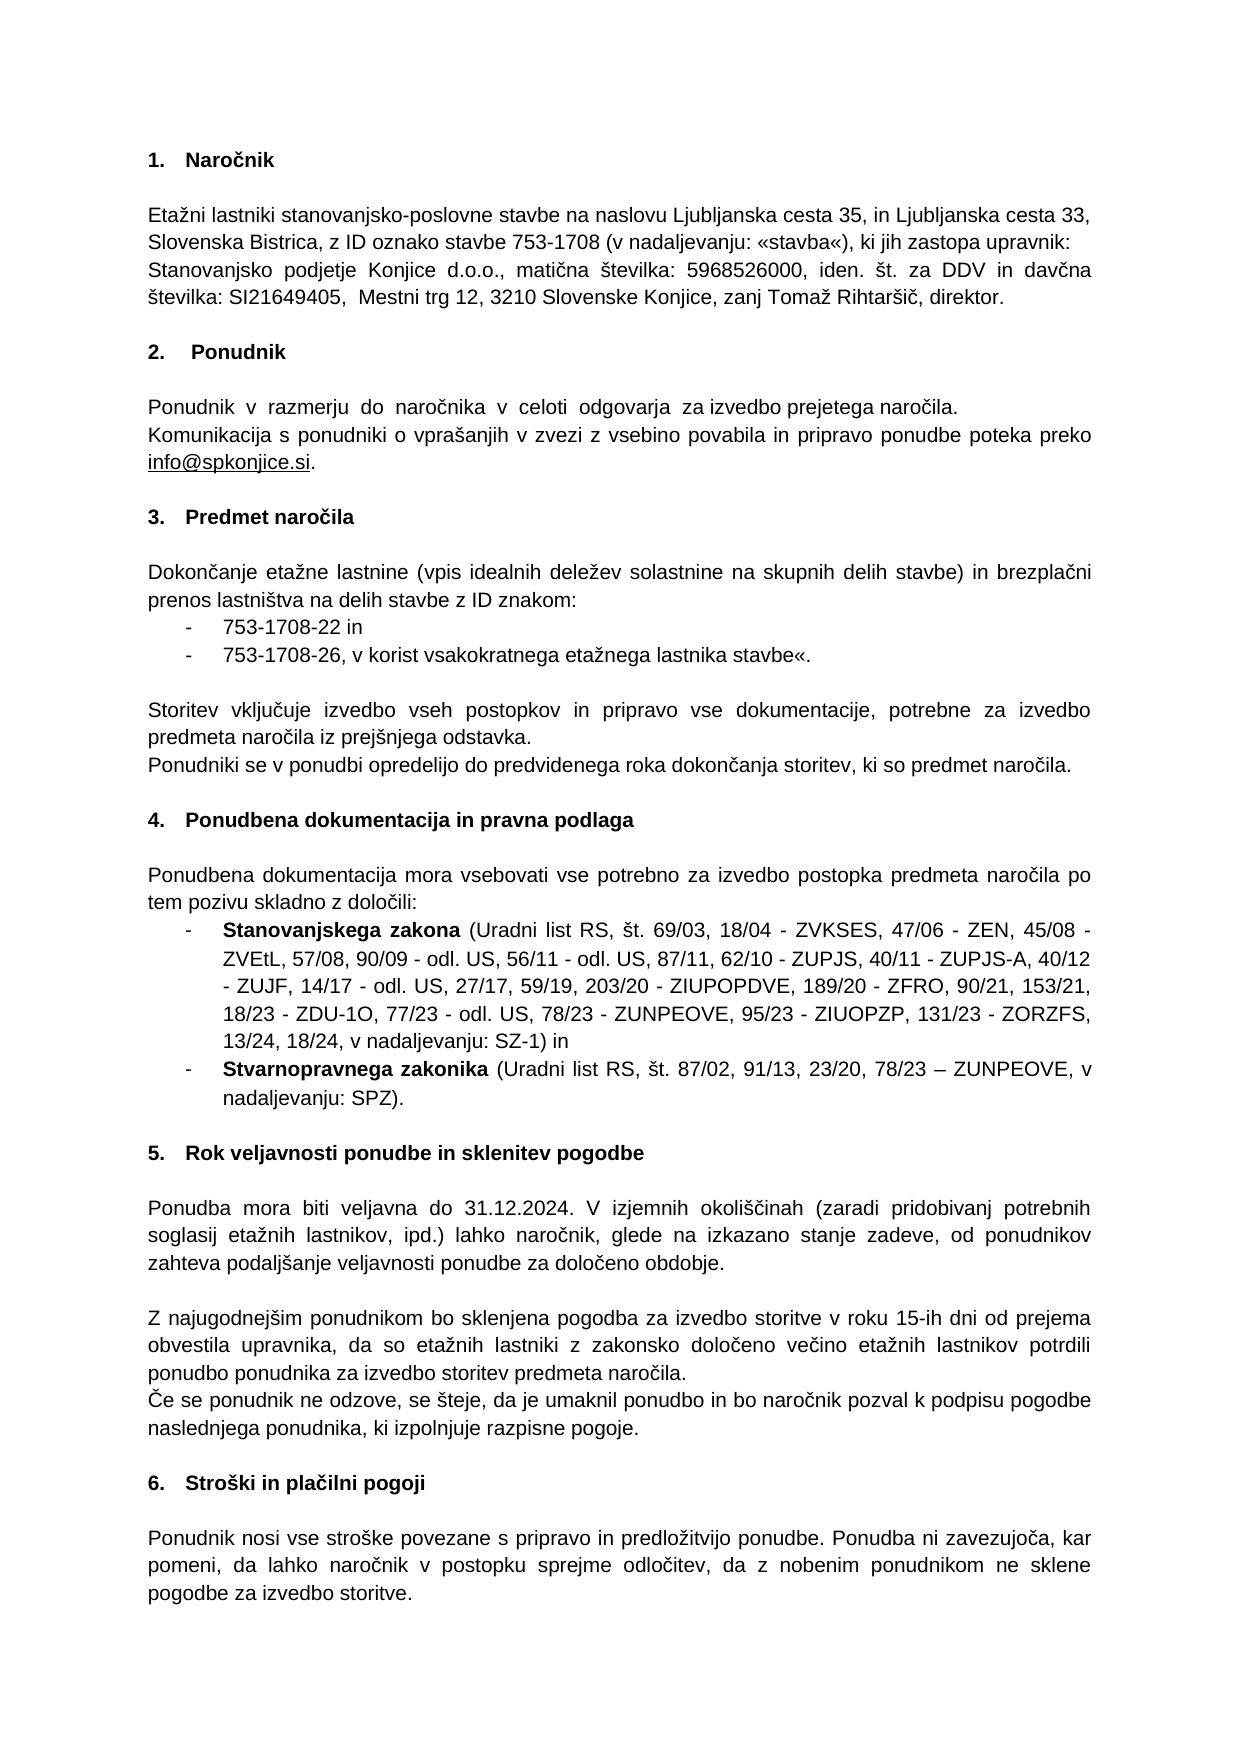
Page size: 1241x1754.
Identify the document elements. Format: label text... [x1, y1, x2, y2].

text Komunikacija s ponudniki o vprašanjih v zvezi z vsebino povabila in pripravo ponudbe poteka preko info@spkonjice.si. [148, 423, 1092, 474]
text Ponudba mora biti veljavna do 31.12.2024. V izjemnih okoliščinah (zaradi pridobivanj potrebnih soglasij etažnih lastnikov, ipd.) lahko naročnik, glede na izkazano stanje zadeve, od ponudnikov zahteva podaljšanje veljavnosti ponudbe za določeno obdobje. [148, 1196, 1092, 1274]
list Predmet naročila [148, 505, 1092, 529]
text Če se ponudnik ne odzove, se šteje, da je umaknil ponudbo in bo naročnik pozval k podpisu pogodbe naslednjega ponudnika, ki izpolnjuje razpisne pogoje. [148, 1388, 1092, 1439]
text Etažni lastniki stanovanjsko-poslovne stavbe na naslovu Ljubljanska cesta 35, in Ljubljanska cesta 33, Slovenska Bistrica, z ID oznako stavbe 753-1708 (v nadaljevanju: «stavba«), ki jih zastopa upravnik: [148, 203, 1092, 254]
list Naročnik [148, 148, 1092, 172]
text Storitev vključuje izvedbo vseh postopkov in pripravo vse dokumentacije, potrebne za izvedbo predmeta naročila iz prejšnjega odstavka. [148, 698, 1092, 749]
list Stvarnopravnega zakonika (Uradni list RS, št. 87/02, 91/13, 23/20, 78/23 – ZUNPEOVE, v nadaljevanju: SPZ). [185, 1057, 1092, 1109]
text Ponudniki se v ponudbi opredelijo do predvidenega roka dokončanja storitev, ki so predmet naročila. [148, 753, 1092, 777]
text Ponudnik v razmerju do naročnika v celoti odgovarja za izvedbo prejetega naročila. [148, 395, 1092, 419]
list Stroški in plačilni pogoji [148, 1471, 1092, 1494]
list Stanovanjskega zakona (Uradni list RS, št. 69/03, 18/04 - ZVKSES, 47/06 - ZEN, 45/08 - ZVEtL, 57/08, 90/09 - odl. US, 56/11 - odl. US, 87/11, 62/10 - ZUPJS, 40/11 - ZUPJS-A, 40/12 - ZUJF, 14/17 - odl. US, 27/17, 59/19, 203/20 - ZIUPOPDVE, 189/20 - ZFRO, 90/21, 153/21, 18/23 - ZDU-1O, 77/23 - odl. US, 78/23 - ZUNPEOVE, 95/23 - ZIUOPZP, 131/23 - ZORZFS, 13/24, 18/24, v nadaljevanju: SZ-1) in [185, 918, 1092, 1053]
text Ponudnik nosi vse stroške povezane s pripravo in predložitvijo ponudbe. Ponudba ni zavezujoča, kar pomeni, da lahko naročnik v postopku sprejme odločitev, da z nobenim ponudnikom ne sklene pogodbe za izvedbo storitve. [148, 1526, 1092, 1604]
text Stanovanjsko podjetje Konjice d.o.o., matična številka: 5968526000, iden. št. za DDV in davčna številka: SI21649405, Mestni trg 12, 3210 Slovenske Konjice, zanj Tomaž Rihtaršič, direktor. [148, 258, 1092, 309]
text Dokončanje etažne lastnine (vpis idealnih deležev solastnine na skupnih delih stavbe) in brezplačni prenos lastništva na delih stavbe z ID znakom: [148, 560, 1092, 612]
list 753-1708-22 in [185, 615, 1092, 639]
text Z najugodnejšim ponudnikom bo sklenjena pogodba za izvedbo storitve v roku 15-ih dni od prejema obvestila upravnika, da so etažnih lastniki z zakonsko določeno večino etažnih lastnikov potrdili ponudbo ponudnika za izvedbo storitev predmeta naročila. [148, 1306, 1092, 1384]
text Ponudbena dokumentacija mora vsebovati vse potrebno za izvedbo postopka predmeta naročila po tem pozivu skladno z določili: [148, 863, 1092, 914]
list Ponudbena dokumentacija in pravna podlaga [148, 808, 1092, 832]
list Ponudnik [148, 340, 1092, 364]
list Rok veljavnosti ponudbe in sklenitev pogodbe [148, 1141, 1092, 1164]
list 753-1708-26, v korist vsakokratnega etažnega lastnika stavbe«. [185, 643, 1092, 667]
